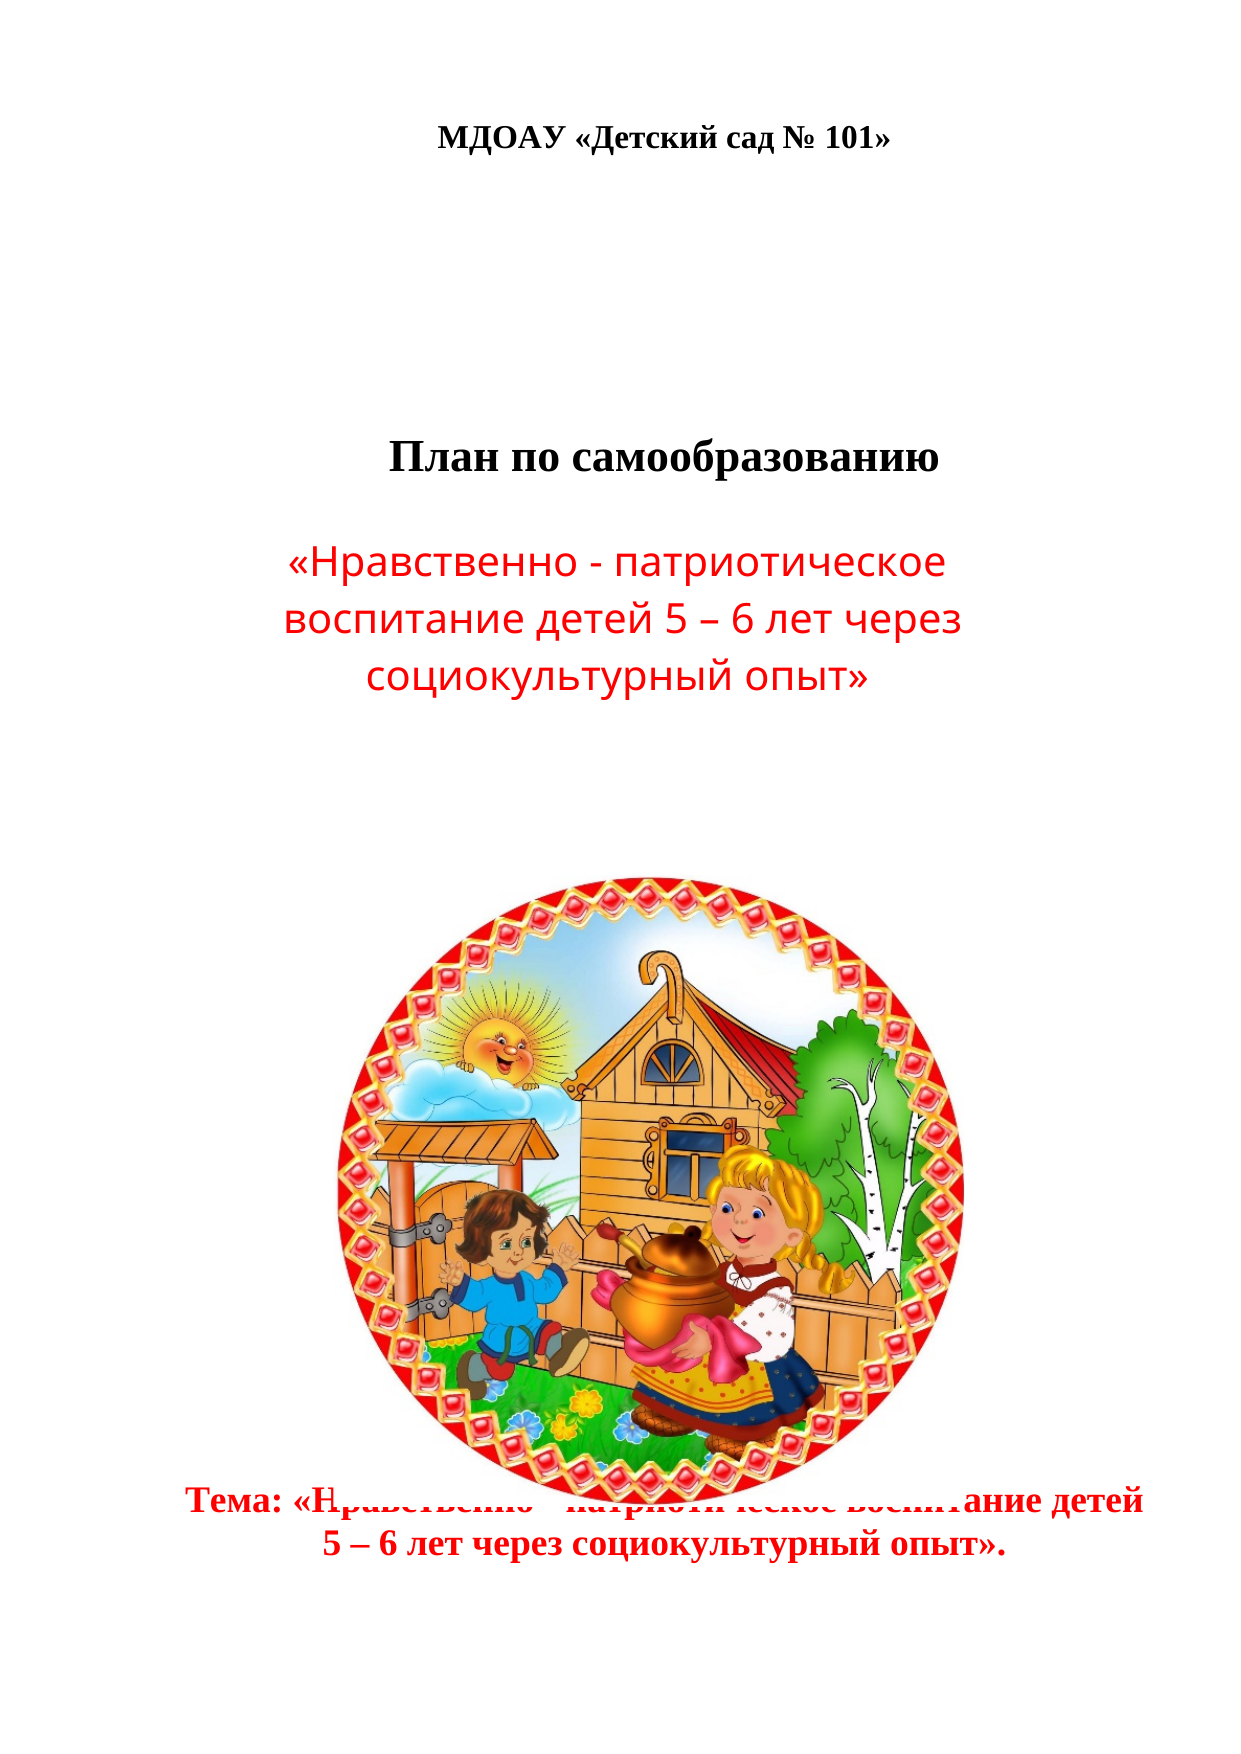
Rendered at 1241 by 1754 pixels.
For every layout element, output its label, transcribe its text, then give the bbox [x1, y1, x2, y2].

text План по самообразованию [177, 428, 1152, 481]
text Тема: «Нравственно - патриотическое воспитание детей 5 – 6 лет через социокультурный опыт». [177, 1477, 1152, 1563]
picture [333, 875, 965, 1507]
text МДОАУ «Детский сад № 101» [177, 117, 1152, 155]
